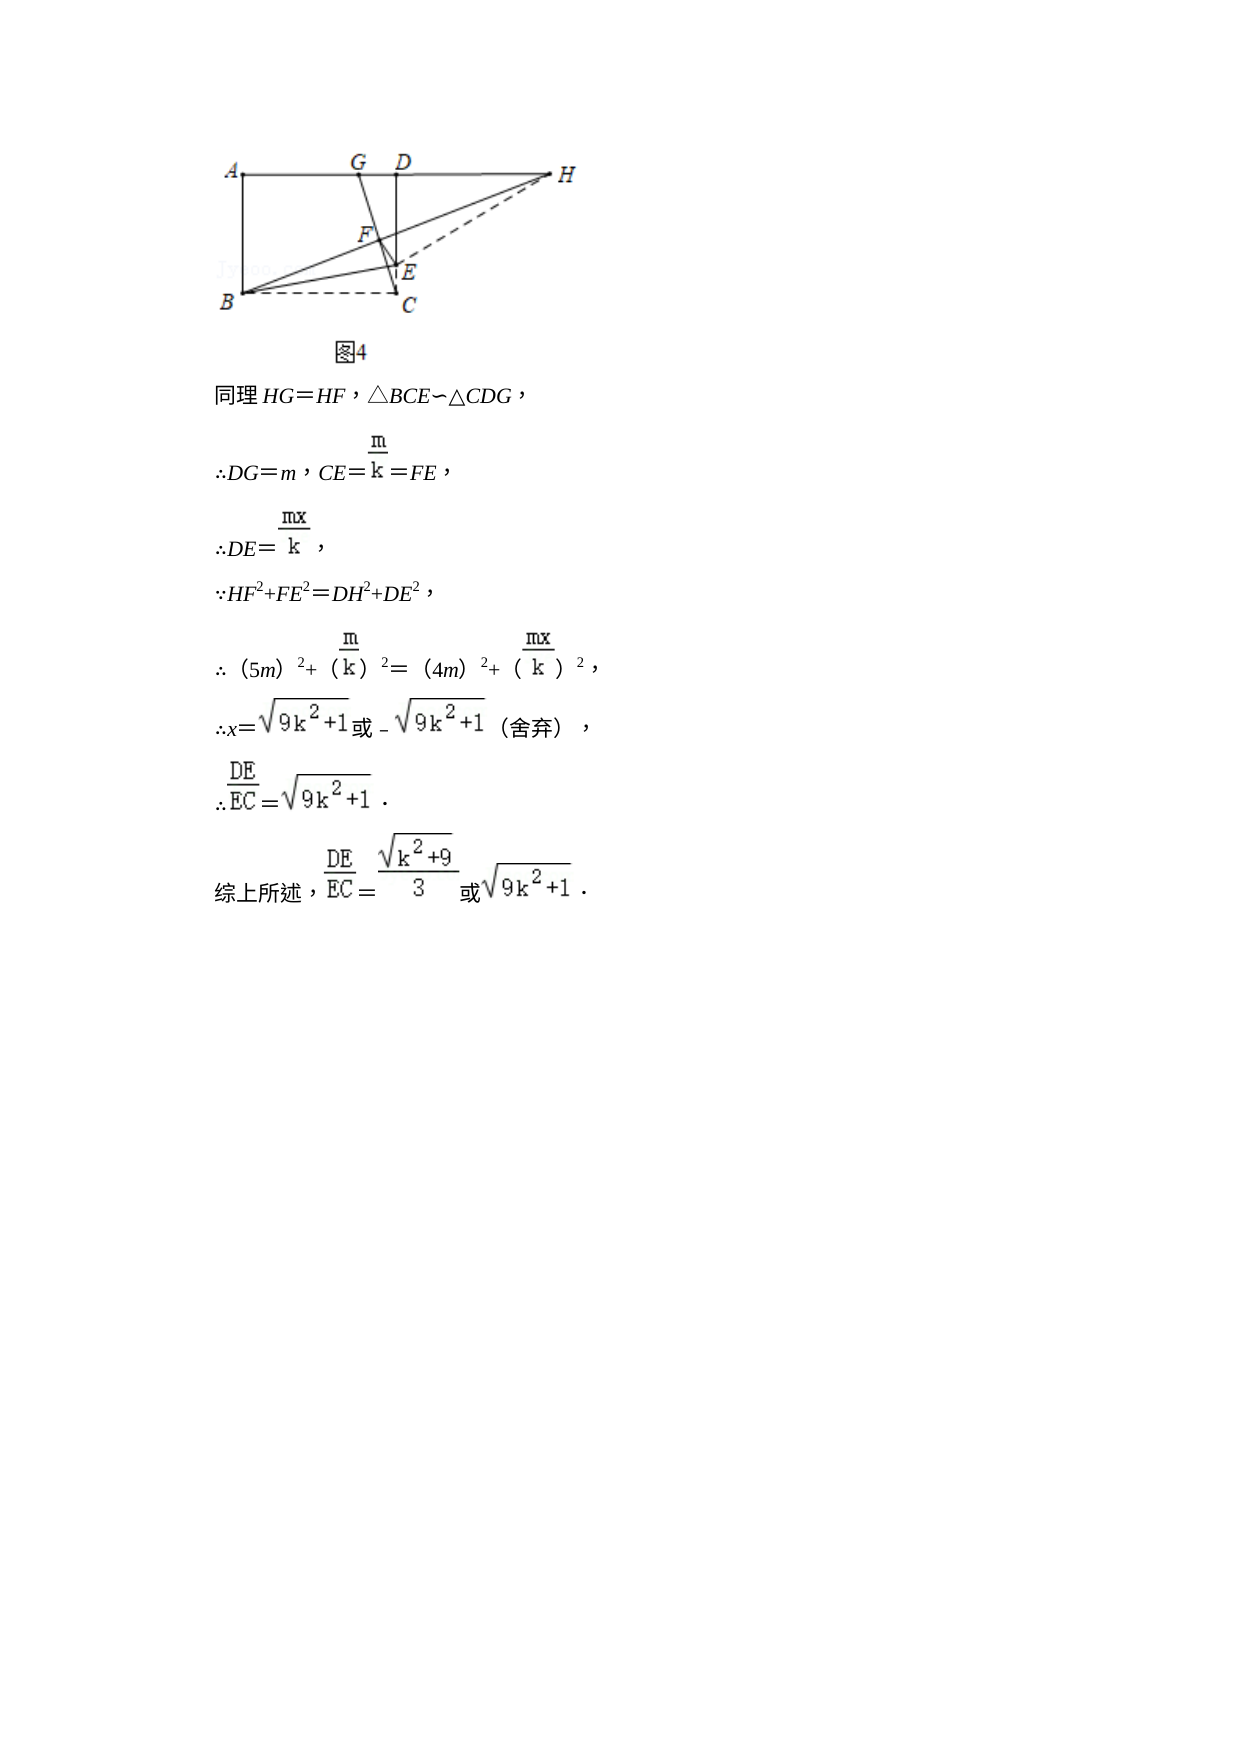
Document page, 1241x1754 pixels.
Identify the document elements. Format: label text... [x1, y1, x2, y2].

picture [278, 501, 311, 557]
text ∴（5m）2+（）2＝（4m）2+（）2， [214, 622, 1092, 684]
picture [323, 846, 357, 901]
picture [367, 425, 388, 481]
picture [227, 757, 260, 813]
text ∴＝． [214, 757, 1092, 819]
text 同理HG＝HF，△BCE∽△CDG， [214, 380, 1092, 410]
text ∴DE＝， [214, 501, 1092, 563]
picture [281, 774, 374, 813]
picture [522, 622, 555, 678]
picture [394, 698, 488, 736]
picture [339, 622, 359, 678]
picture [481, 863, 574, 901]
picture [214, 149, 582, 368]
text ∴DG＝m，CE＝＝FE， [214, 425, 1092, 486]
picture [378, 833, 460, 901]
text 综上所述，＝或． [214, 833, 1092, 907]
picture [258, 698, 352, 736]
text ∵HF2+FE2＝DH2+DE2， [214, 578, 1092, 607]
text ∴x＝或﹣（舍弃）， [214, 698, 1092, 742]
